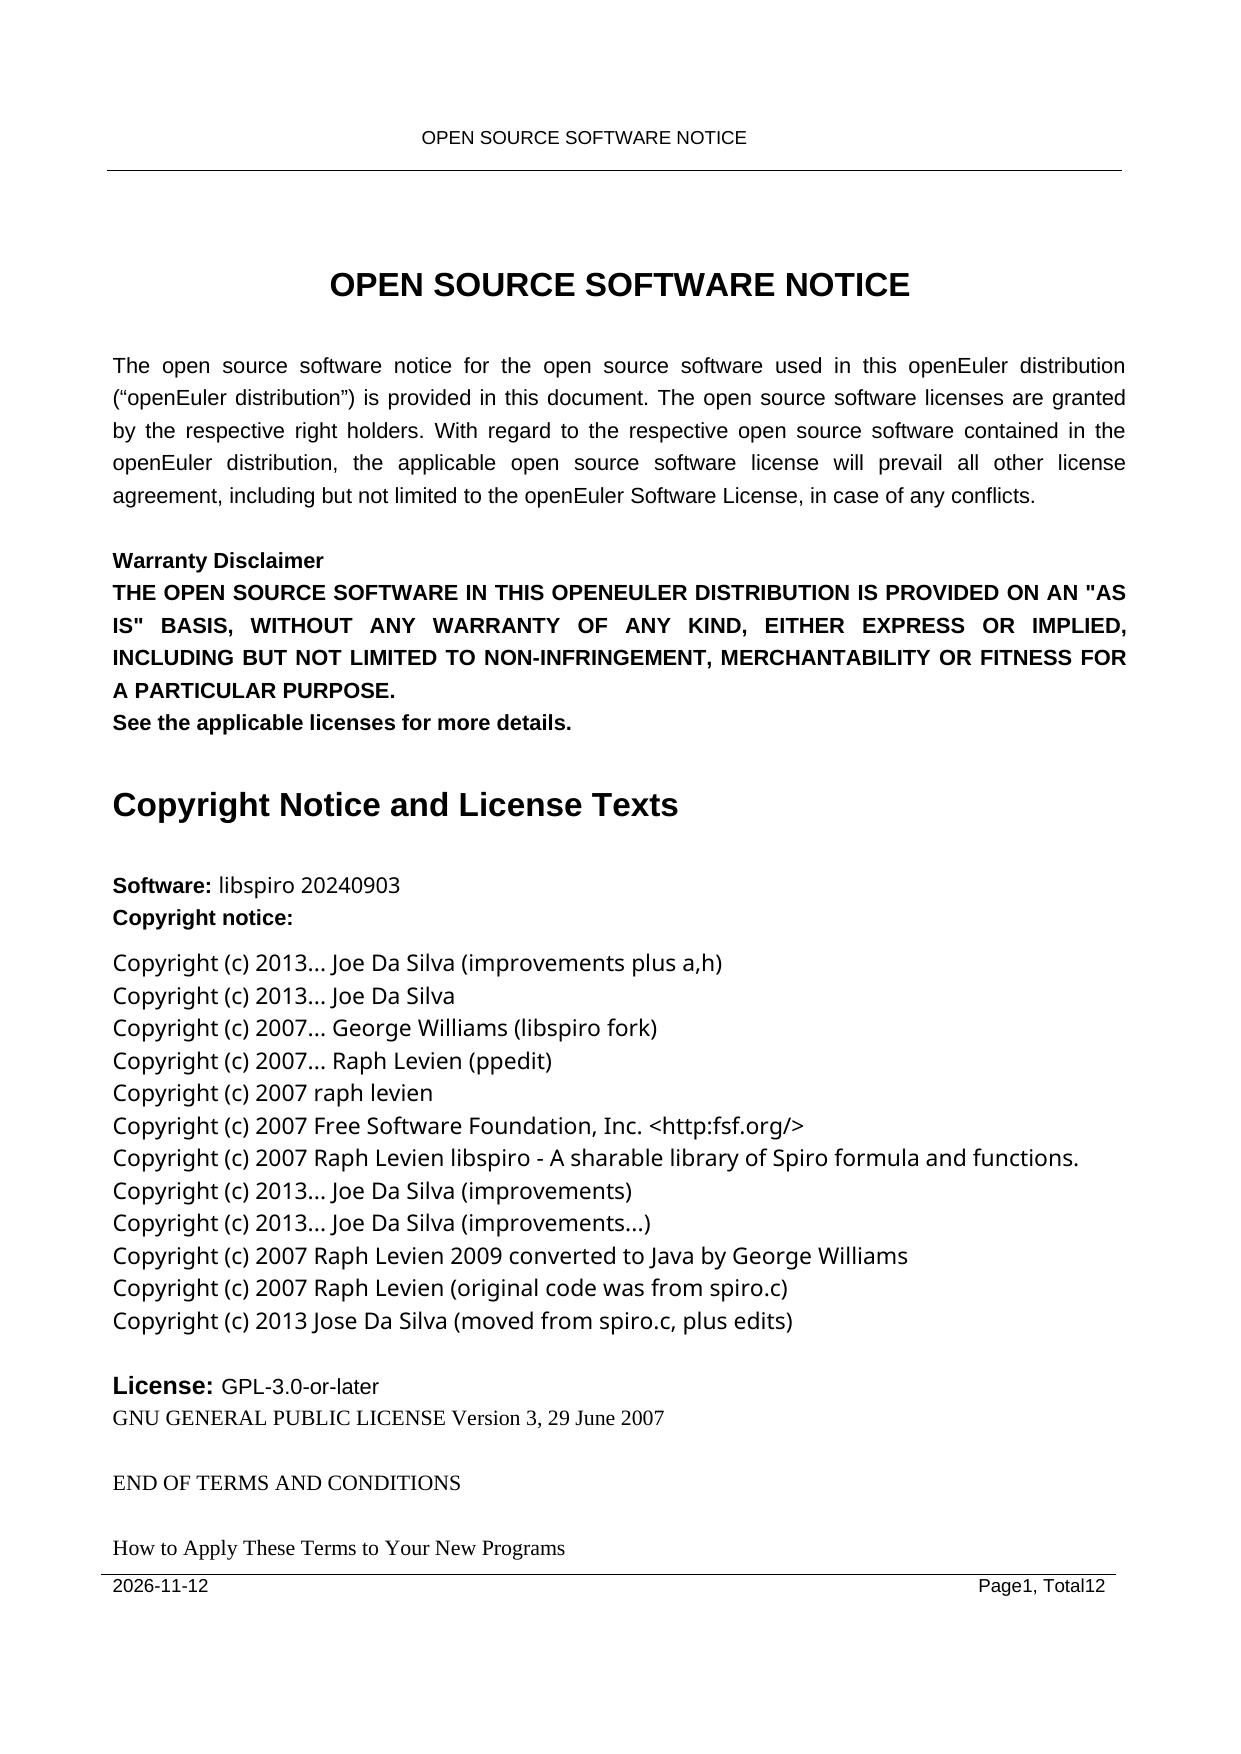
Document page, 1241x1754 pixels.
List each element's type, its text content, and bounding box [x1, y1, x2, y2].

text Copyright Notice and License Texts [112, 771, 1128, 836]
text Copyright (c) 2013... Joe Da Silva (improvements plus a,h) Copyright (c) 2013... Joe Da Silva Copyright (c) 2007... George Williams (libspiro fork) Copyright (c) 2007... Raph Levien (ppedit) Copyright (c) 2007 raph levien Copyright (c) 2007 Free Software Foundation, Inc. <http:fsf.org/> Copyright (c) 2007 Raph Levien libspiro - A sharable library of Spiro formula and functions. Copyright (c) 2013... Joe Da Silva (improvements) Copyright (c) 2013... Joe Da Silva (improvements...) Copyright (c) 2007 Raph Levien 2009 converted to Java by George Williams Copyright (c) 2007 Raph Levien (original code was from spiro.c) Copyright (c) 2013 Jose Da Silva (moved from spiro.c, plus edits) [112, 947, 1128, 1369]
text THE OPEN SOURCE SOFTWARE IN THIS OPENEULER DISTRIBUTION IS PROVIDED ON AN "AS IS" BASIS, WITHOUT ANY WARRANTY OF ANY KIND, EITHER EXPRESS OR IMPLIED, INCLUDING BUT NOT LIMITED TO NON-INFRINGEMENT, MERCHANTABILITY OR FITNESS FOR A PARTICULAR PURPOSE. See the applicable licenses for more details. [112, 576, 1128, 739]
text OPEN SOURCE SOFTWARE NOTICE [112, 251, 1128, 316]
title Software: libspiro 20240903 [112, 869, 1128, 901]
text License: GPL-3.0-or-later [112, 1369, 1128, 1402]
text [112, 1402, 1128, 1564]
text Warranty Disclaimer [112, 544, 1128, 576]
text Copyright notice: [112, 901, 1128, 934]
text The open source software notice for the open source software used in this openEuler distribution (“openEuler distribution”) is provided in this document. The open source software licenses are granted by the respective right holders. With regard to the respective open source software contained in the openEuler distribution, the applicable open source software license will prevail all other license agreement, including but not limited to the openEuler Software License, in case of any conflicts. [112, 349, 1128, 511]
